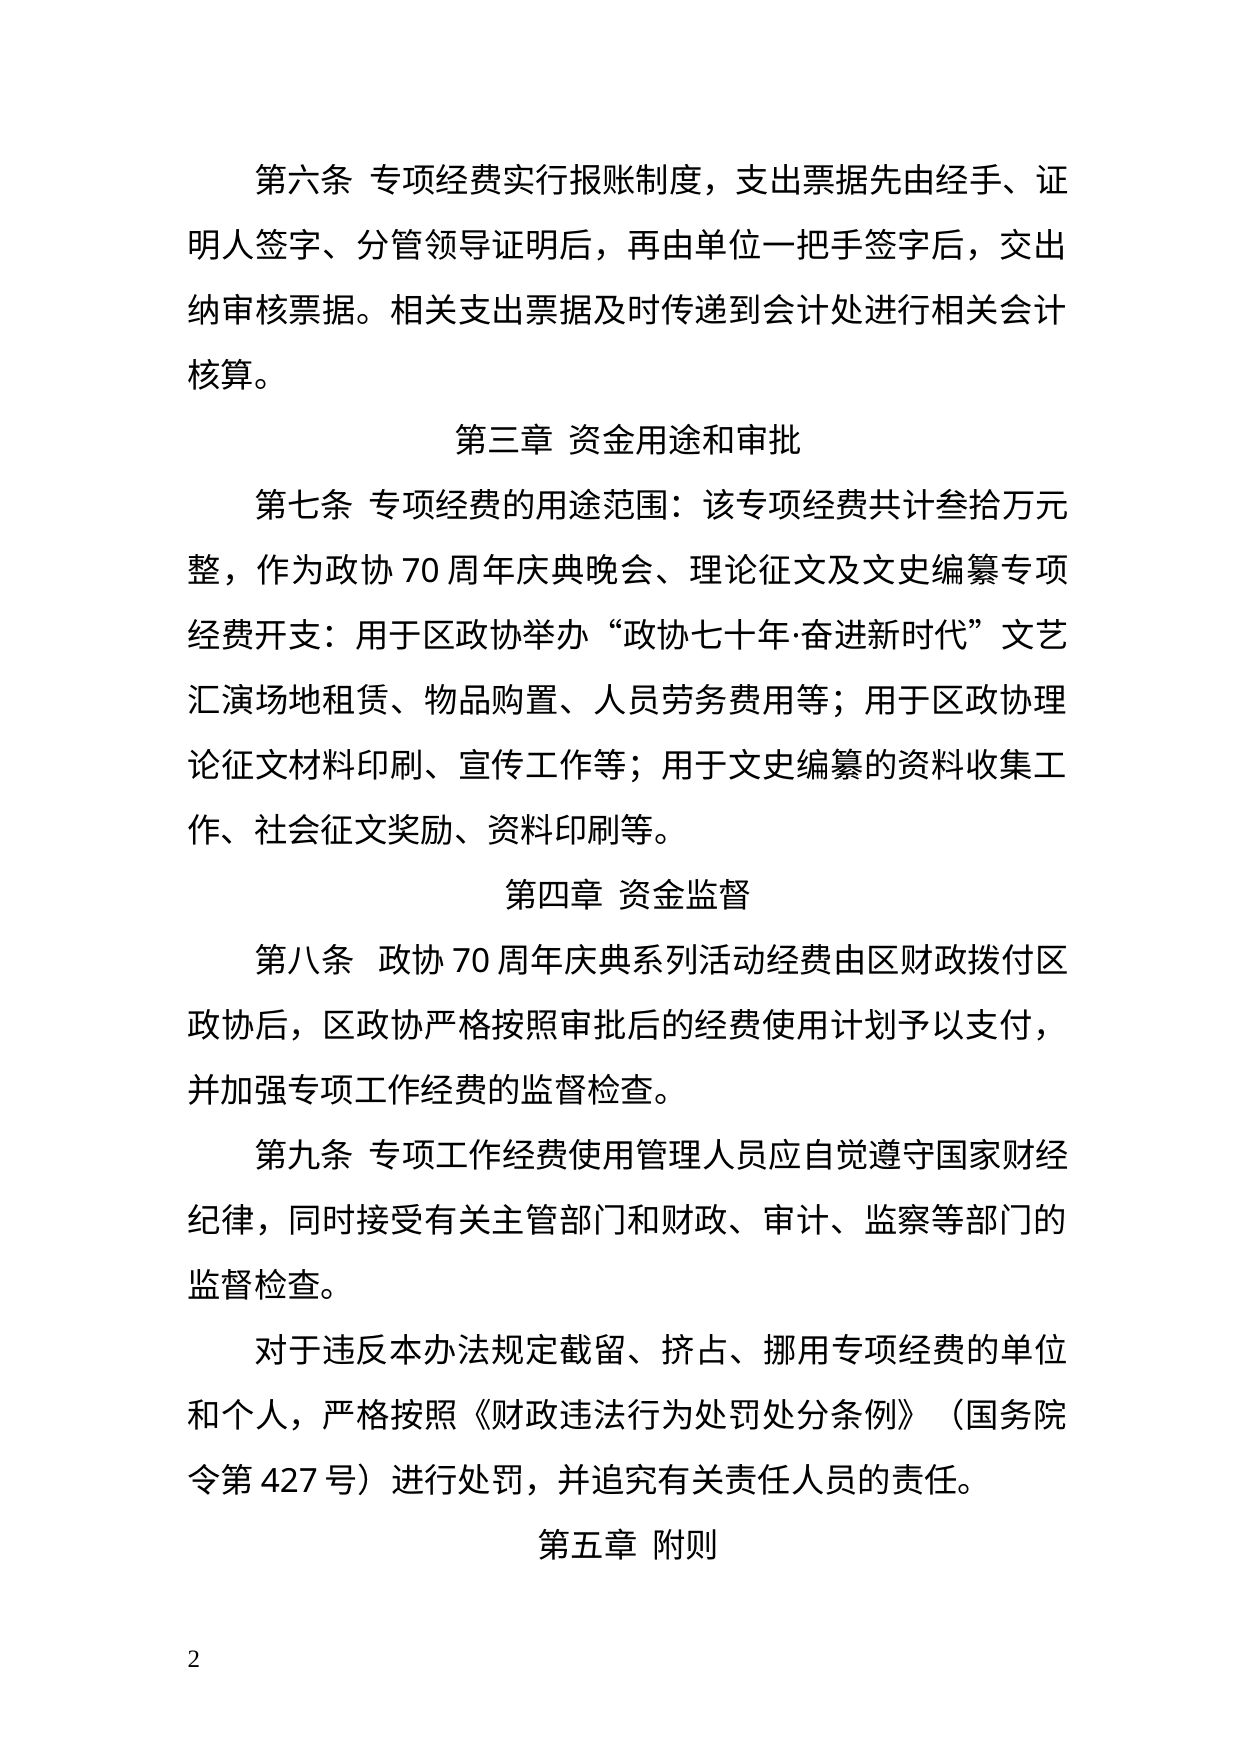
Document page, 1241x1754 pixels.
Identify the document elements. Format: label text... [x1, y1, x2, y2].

text 对于违反本办法规定截留、挤占、挪用专项经费的单位和个人，严格按照《财政违法行为处罚处分条例》（国务院令第427号）进行处罚，并追究有关责任人员的责任。 [187, 1316, 1069, 1511]
text 第九条 专项工作经费使用管理人员应自觉遵守国家财经纪律，同时接受有关主管部门和财政、审计、监察等部门的监督检查。 [187, 1121, 1069, 1316]
text 第六条 专项经费实行报账制度，支出票据先由经手、证明人签字、分管领导证明后，再由单位一把手签字后，交出纳审核票据。相关支出票据及时传递到会计处进行相关会计核算。 [187, 146, 1069, 406]
text 第八条 政协70周年庆典系列活动经费由区财政拨付区政协后，区政协严格按照审批后的经费使用计划予以支付，并加强专项工作经费的监督检查。 [187, 926, 1069, 1121]
text 第七条 专项经费的用途范围：该专项经费共计叁拾万元整，作为政协70周年庆典晚会、理论征文及文史编纂专项经费开支：用于区政协举办“政协七十年·奋进新时代”文艺汇演场地租赁、物品购置、人员劳务费用等；用于区政协理论征文材料印刷、宣传工作等；用于文史编纂的资料收集工作、社会征文奖励、资料印刷等。 [187, 471, 1069, 861]
text 第五章 附则 [187, 1511, 1069, 1576]
text 第三章 资金用途和审批 [187, 406, 1069, 471]
text 第四章 资金监督 [187, 861, 1069, 926]
